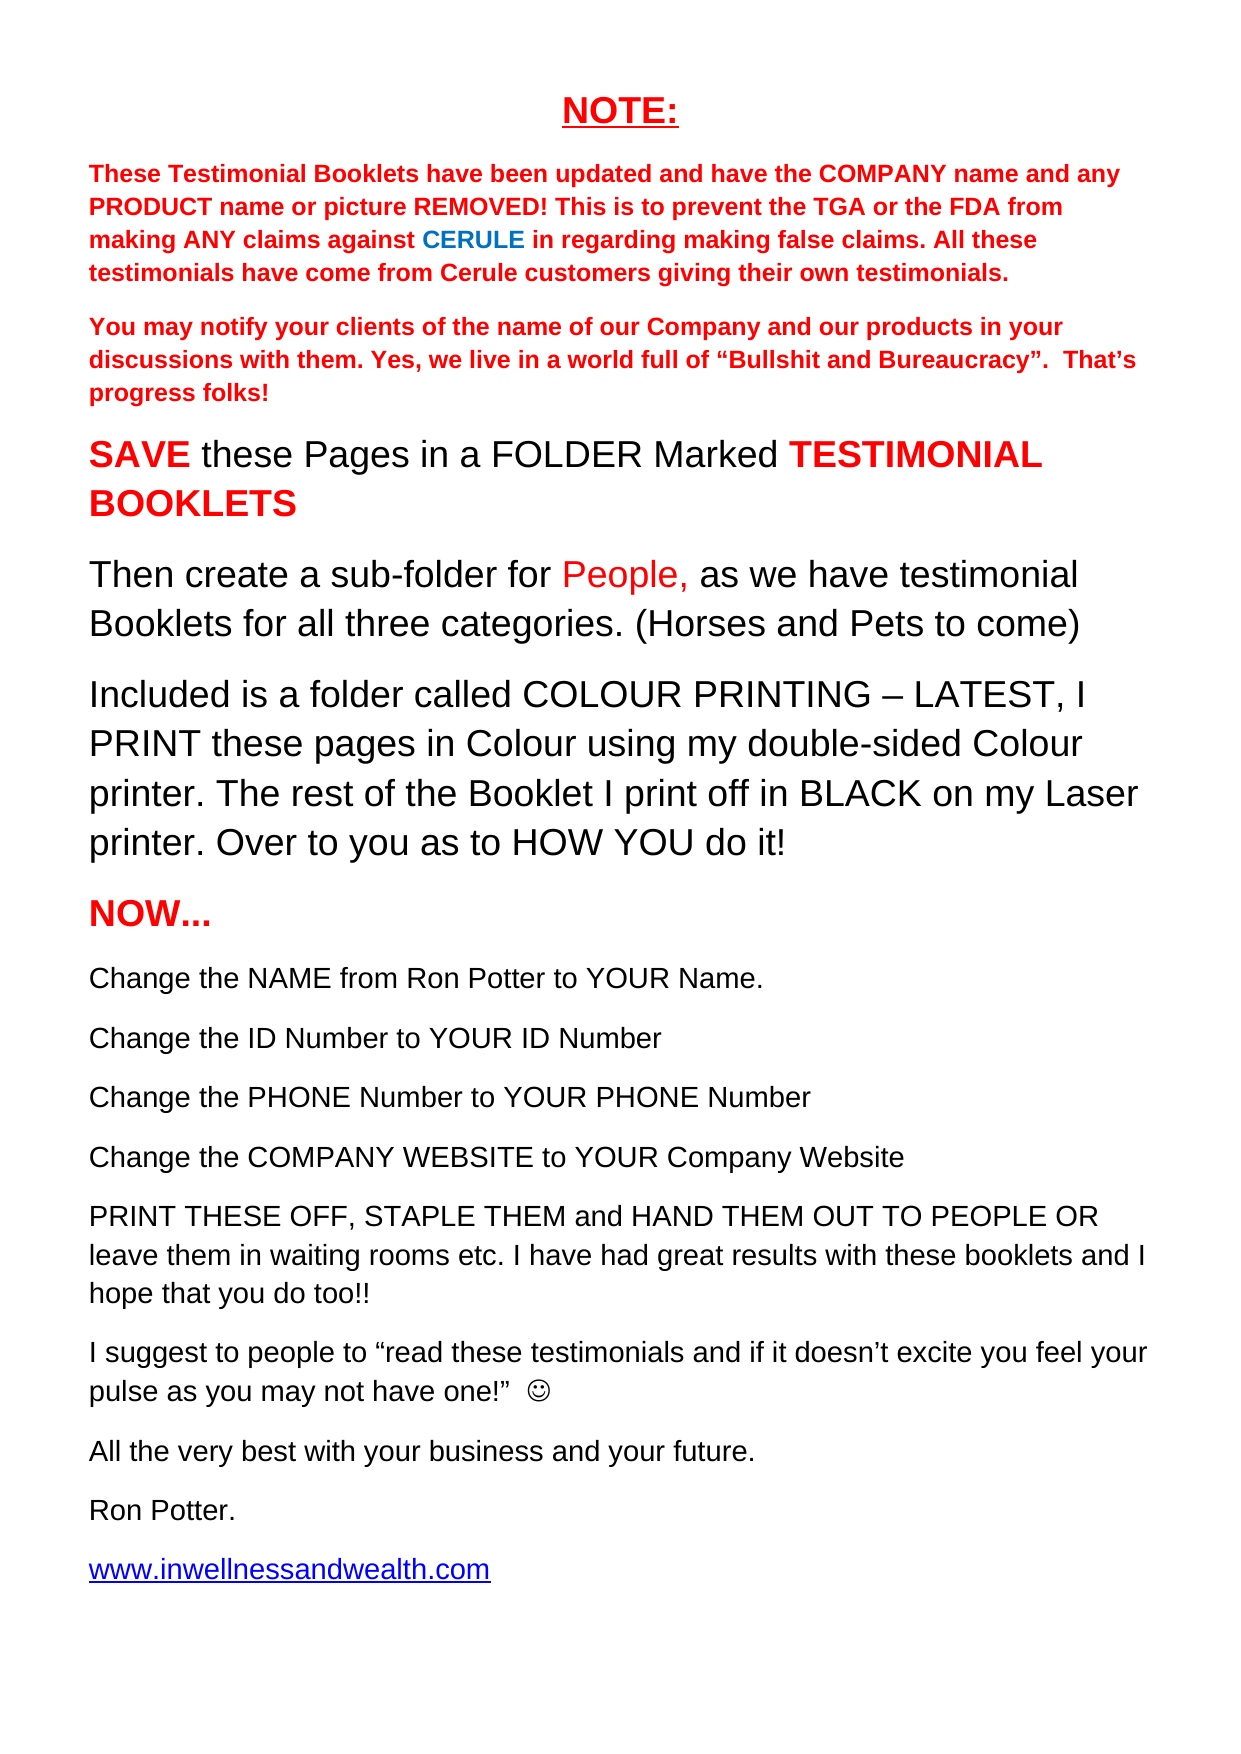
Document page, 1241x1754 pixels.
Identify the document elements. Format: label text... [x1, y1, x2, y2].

text Included is a folder called COLOUR PRINTING – LATEST, I PRINT these pages in Colour using my double-sided Colour printer. The rest of the Booklet I print off in BLACK on my Laser printer. Over to you as to HOW YOU do it! [89, 672, 1152, 864]
text These Testimonial Booklets have been updated and have the COMPANY name and any PRODUCT name or picture REMOVED! This is to prevent the TGA or the FDA from making ANY claims against CERULE in regarding making false claims. All these testimonials have come from Cerule customers giving their own testimonials. [89, 159, 1152, 287]
text www.inwellnessandwealth.com [89, 1552, 1152, 1586]
text Change the NAME from Ron Potter to YOUR Name. [89, 961, 1152, 995]
text I suggest to people to “read these testimonials and if it doesn’t excite you feel your pulse as you may not have one!” [89, 1335, 1152, 1408]
text Ron Potter. [89, 1493, 1152, 1526]
text Change the PHONE Number to YOUR PHONE Number [89, 1080, 1152, 1114]
text PRINT THESE OFF, STAPLE THEM and HAND THEM OUT TO PEOPLE OR leave them in waiting rooms etc. I have had great results with these booklets and I hope that you do too!! [89, 1199, 1152, 1309]
text NOW... [89, 891, 1152, 934]
text Change the ID Number to YOUR ID Number [89, 1021, 1152, 1054]
text You may notify your clients of the name of our Company and our products in your discussions with them. Yes, we live in a world full of “Bullshit and Bureaucracy”. That’s progress folks! [89, 312, 1152, 407]
text NOTE: [89, 89, 1152, 132]
text SAVE these Pages in a FOLDER Marked TESTIMONIAL BOOKLETS [89, 432, 1152, 524]
text Change the COMPANY WEBSITE to YOUR Company Website [89, 1139, 1152, 1173]
text Then create a sub-folder for People, as we have testimonial Booklets for all three categories. (Horses and Pets to come) [89, 552, 1152, 644]
text All the very best with your business and your future. [89, 1433, 1152, 1467]
